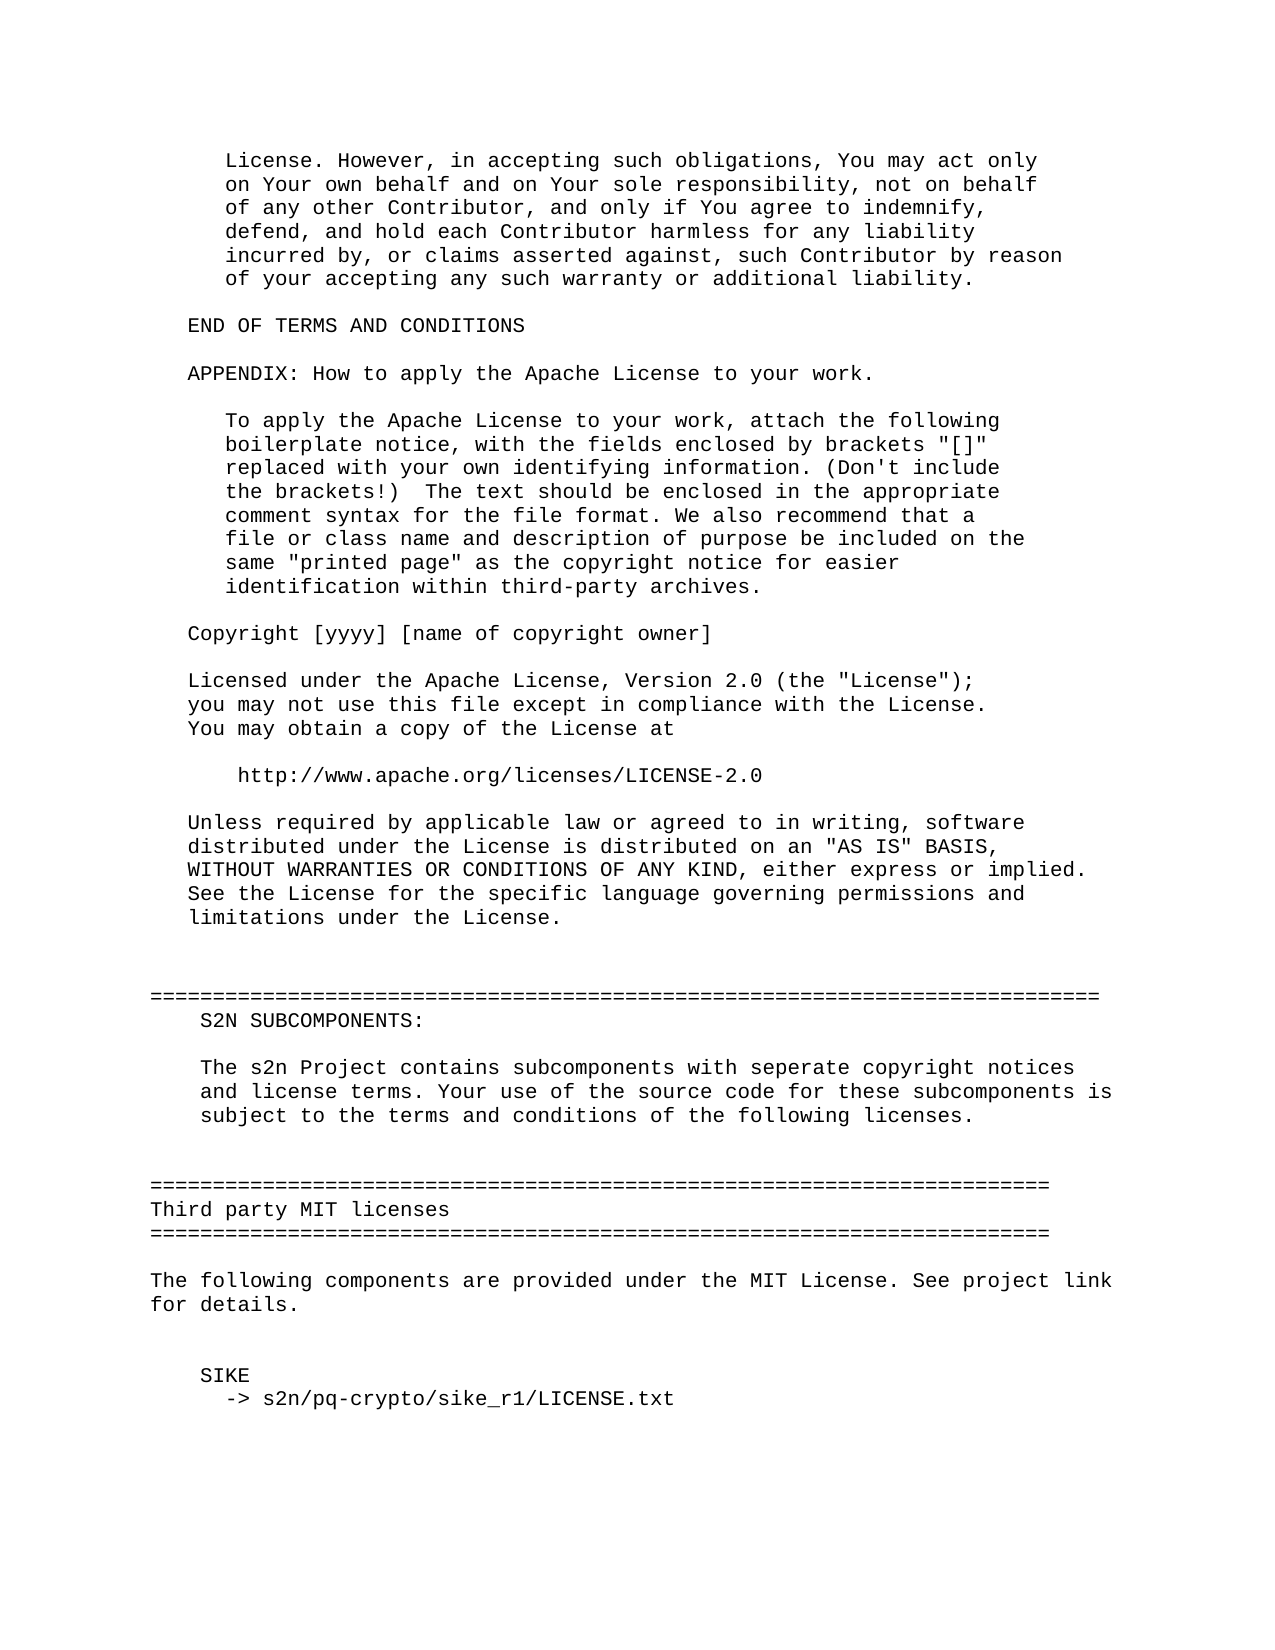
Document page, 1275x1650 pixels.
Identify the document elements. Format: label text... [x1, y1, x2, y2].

text License. However, in accepting such obligations, You may act only [150, 150, 1125, 174]
text same "printed page" as the copyright notice for easier [150, 552, 1125, 576]
text SIKE [150, 1365, 1125, 1388]
text APPENDIX: How to apply the Apache License to your work. [150, 363, 1125, 386]
text limitations under the License. [150, 907, 1125, 930]
text ============================================================================ [150, 986, 1125, 1010]
text identification within third-party archives. [150, 576, 1125, 599]
text You may obtain a copy of the License at [150, 717, 1125, 741]
text the brackets!) The text should be enclosed in the appropriate [150, 481, 1125, 505]
text S2N SUBCOMPONENTS: [150, 1010, 1125, 1034]
text you may not use this file except in compliance with the License. [150, 694, 1125, 717]
text ======================================================================== [150, 1223, 1125, 1246]
text ======================================================================== [150, 1176, 1125, 1199]
text END OF TERMS AND CONDITIONS [150, 316, 1125, 339]
text WITHOUT WARRANTIES OR CONDITIONS OF ANY KIND, either express or implied. [150, 859, 1125, 883]
text boilerplate notice, with the fields enclosed by brackets "[]" [150, 434, 1125, 457]
text Licensed under the Apache License, Version 2.0 (the "License"); [150, 670, 1125, 694]
text Copyright [yyyy] [name of copyright owner] [150, 623, 1125, 647]
text subject to the terms and conditions of the following licenses. [150, 1104, 1125, 1128]
text Unless required by applicable law or agreed to in writing, software [150, 812, 1125, 836]
text The s2n Project contains subcomponents with seperate copyright notices [150, 1057, 1125, 1081]
text The following components are provided under the MIT License. See project link for details. [150, 1270, 1125, 1317]
text To apply the Apache License to your work, attach the following [150, 410, 1125, 434]
text Third party MIT licenses [150, 1199, 1125, 1223]
text replaced with your own identifying information. (Don't include [150, 457, 1125, 481]
text and license terms. Your use of the source code for these subcomponents is [150, 1081, 1125, 1104]
text of any other Contributor, and only if You agree to indemnify, [150, 197, 1125, 221]
text of your accepting any such warranty or additional liability. [150, 268, 1125, 292]
text file or class name and description of purpose be included on the [150, 528, 1125, 552]
text comment syntax for the file format. We also recommend that a [150, 505, 1125, 528]
text defend, and hold each Contributor harmless for any liability [150, 221, 1125, 244]
text -> s2n/pq-crypto/sike_r1/LICENSE.txt [150, 1388, 1125, 1412]
text distributed under the License is distributed on an "AS IS" BASIS, [150, 836, 1125, 859]
text incurred by, or claims asserted against, such Contributor by reason [150, 244, 1125, 268]
text http://www.apache.org/licenses/LICENSE-2.0 [150, 765, 1125, 788]
text See the License for the specific language governing permissions and [150, 883, 1125, 907]
text on Your own behalf and on Your sole responsibility, not on behalf [150, 174, 1125, 197]
